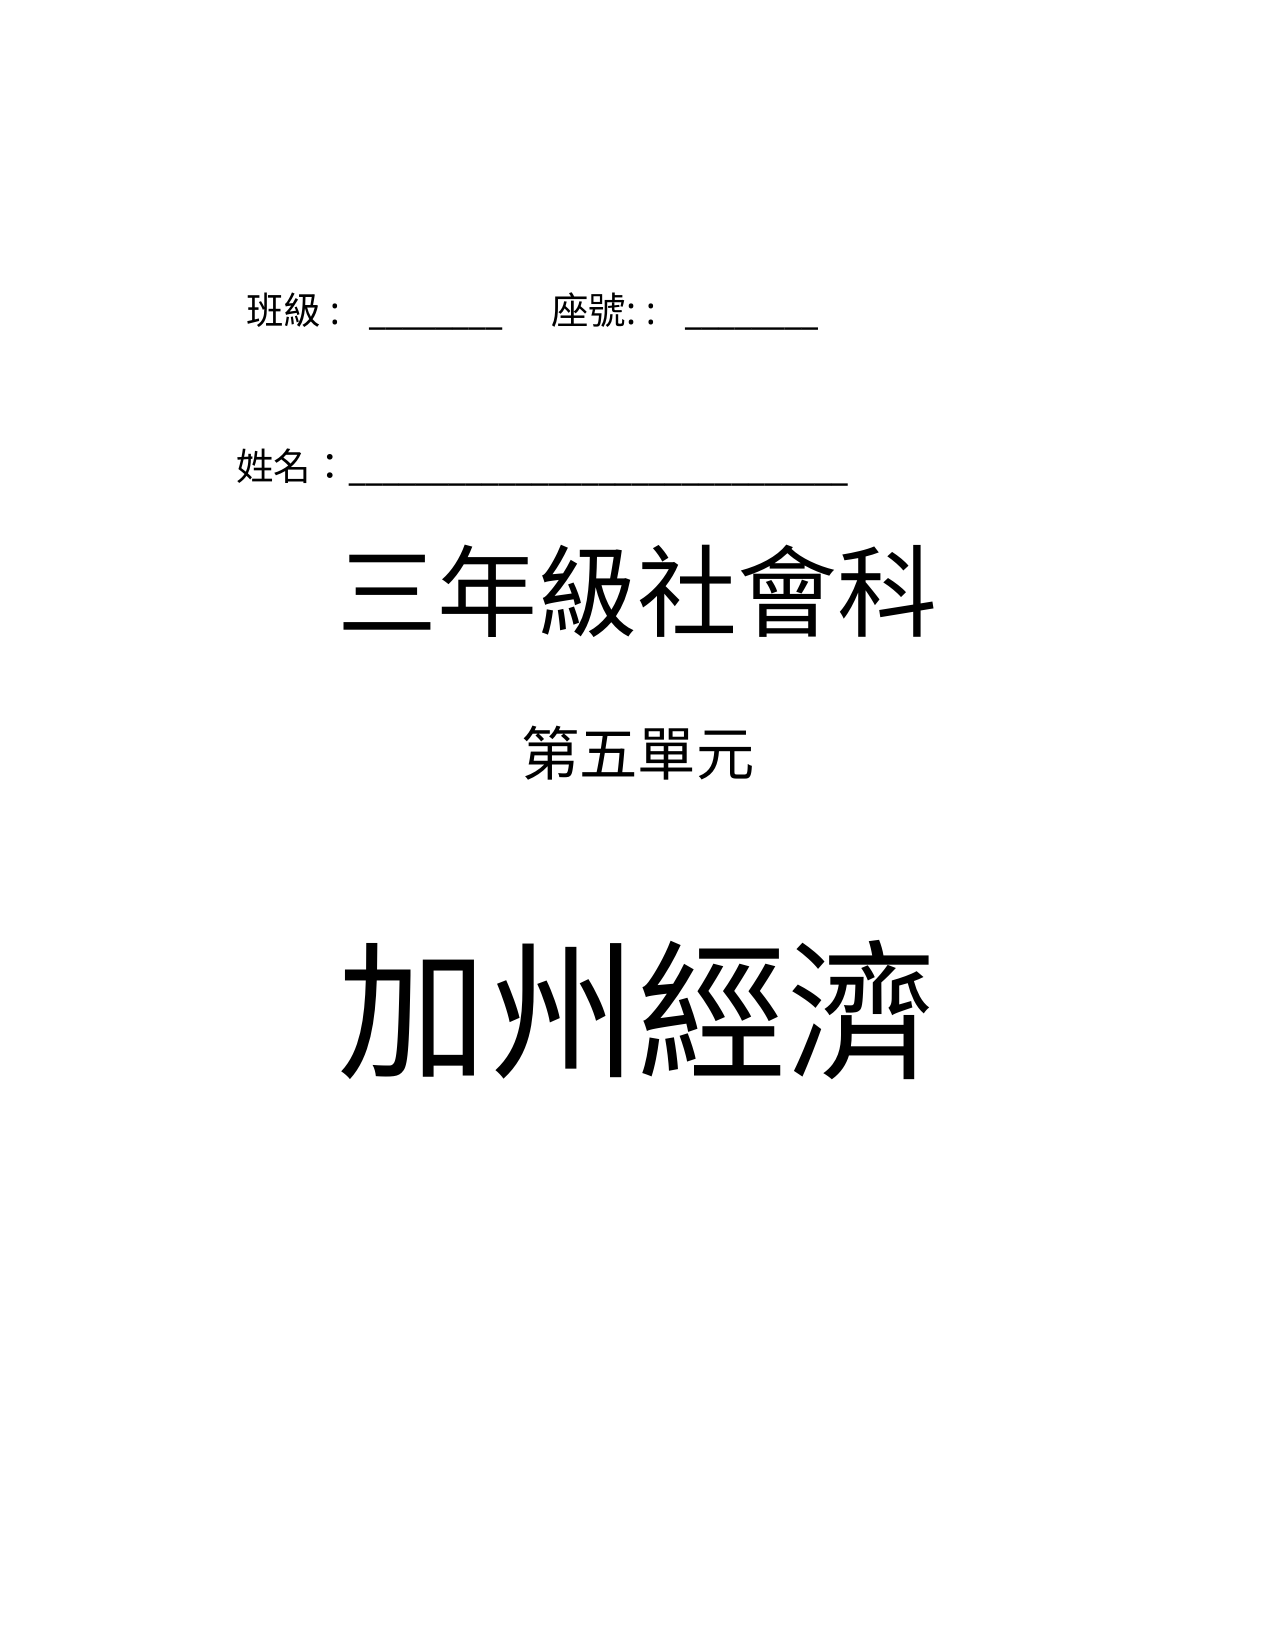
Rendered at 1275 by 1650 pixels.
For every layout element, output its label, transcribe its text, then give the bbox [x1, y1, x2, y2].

text 姓名：______________________________ [187, 437, 1087, 492]
text 加州經濟 [187, 872, 1087, 1110]
text 班級 : ________ 座號: : ________ [187, 281, 1087, 335]
text 第五單元 [187, 687, 1087, 792]
text 三年級社會科 [187, 492, 1087, 658]
